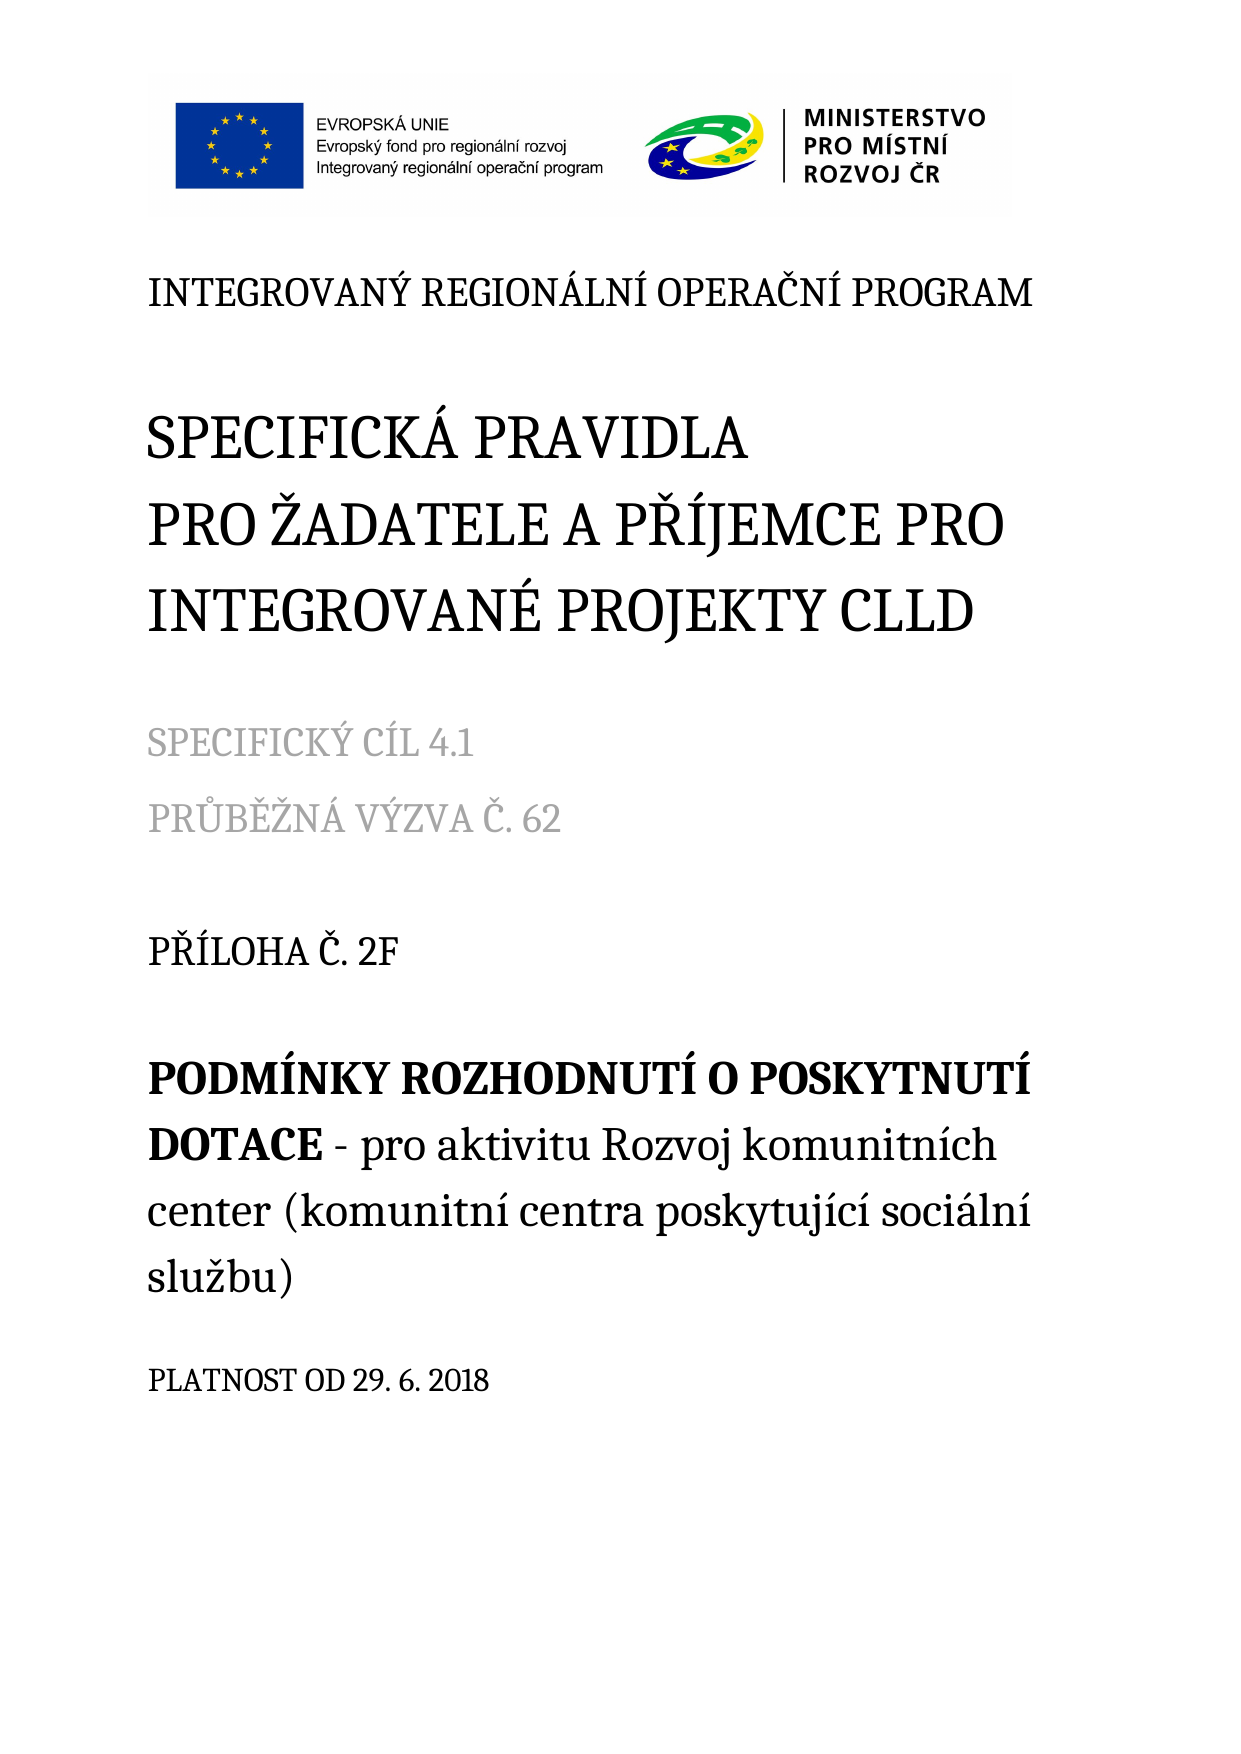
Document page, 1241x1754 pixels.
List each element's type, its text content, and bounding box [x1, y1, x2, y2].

text průběžná výzva č. 62 [148, 794, 1092, 842]
text SPECIFICKÁ PRAVIDLA [148, 402, 1092, 474]
text SPECIFICKÝ CÍL 4.1 [148, 719, 1092, 767]
text pLATNOST OD 29. 6. 2018 [148, 1362, 1092, 1400]
text PŘÍLOHA Č. 2F [148, 928, 1092, 976]
text INTEGROVANÝ REGIONÁLNÍ OPERAČNÍ PROGRAM [148, 269, 1092, 317]
picture [147, 73, 1013, 217]
text Podmínky Rozhodnutí o poskytnutí dotace - pro aktivitu Rozvoj komunitních center (komunitní centra poskytující sociální službu) [148, 1052, 1092, 1305]
text PRO ŽADATELE A PŘÍJEMCE pro integrované projekty CLLD [148, 489, 1092, 647]
